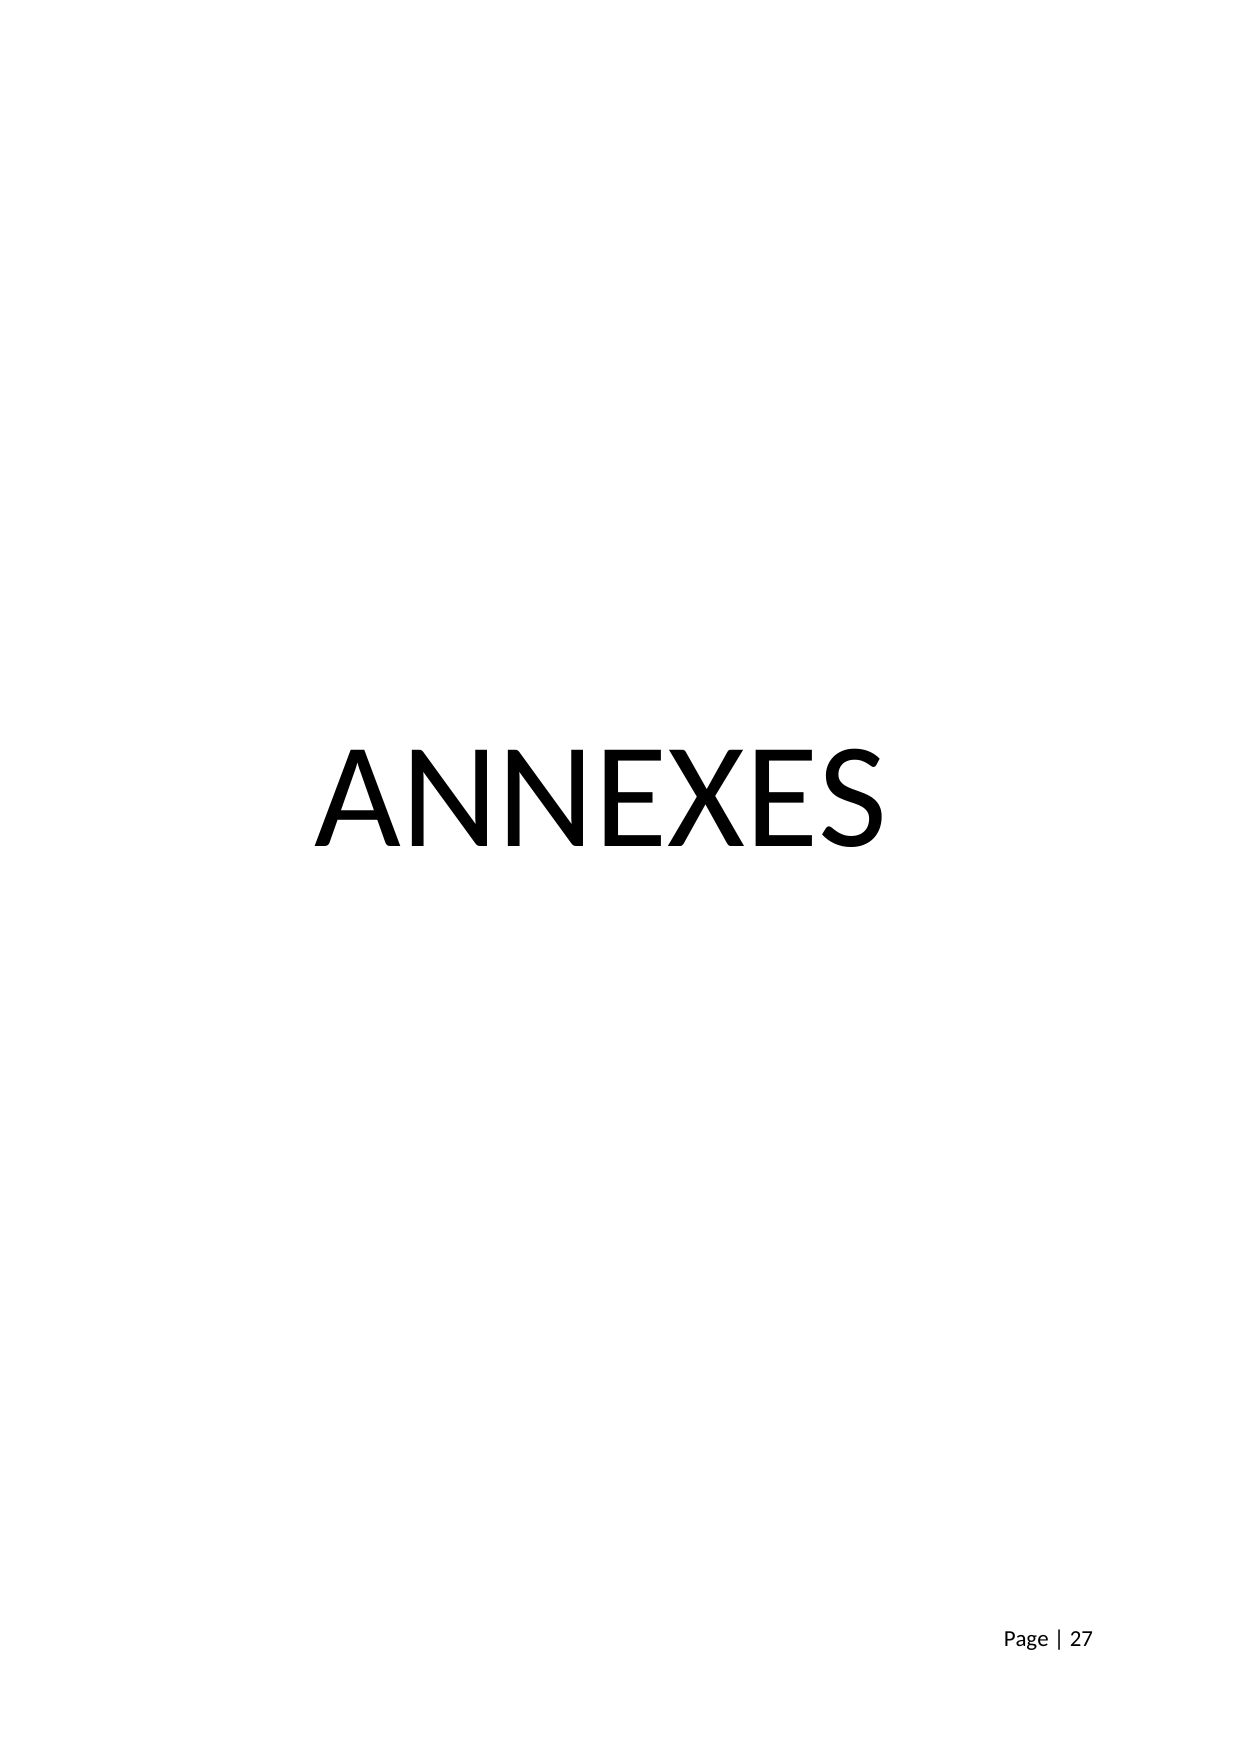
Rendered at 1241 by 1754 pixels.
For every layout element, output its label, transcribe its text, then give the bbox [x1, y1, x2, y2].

subtitle ANNEXES [148, 701, 1093, 884]
